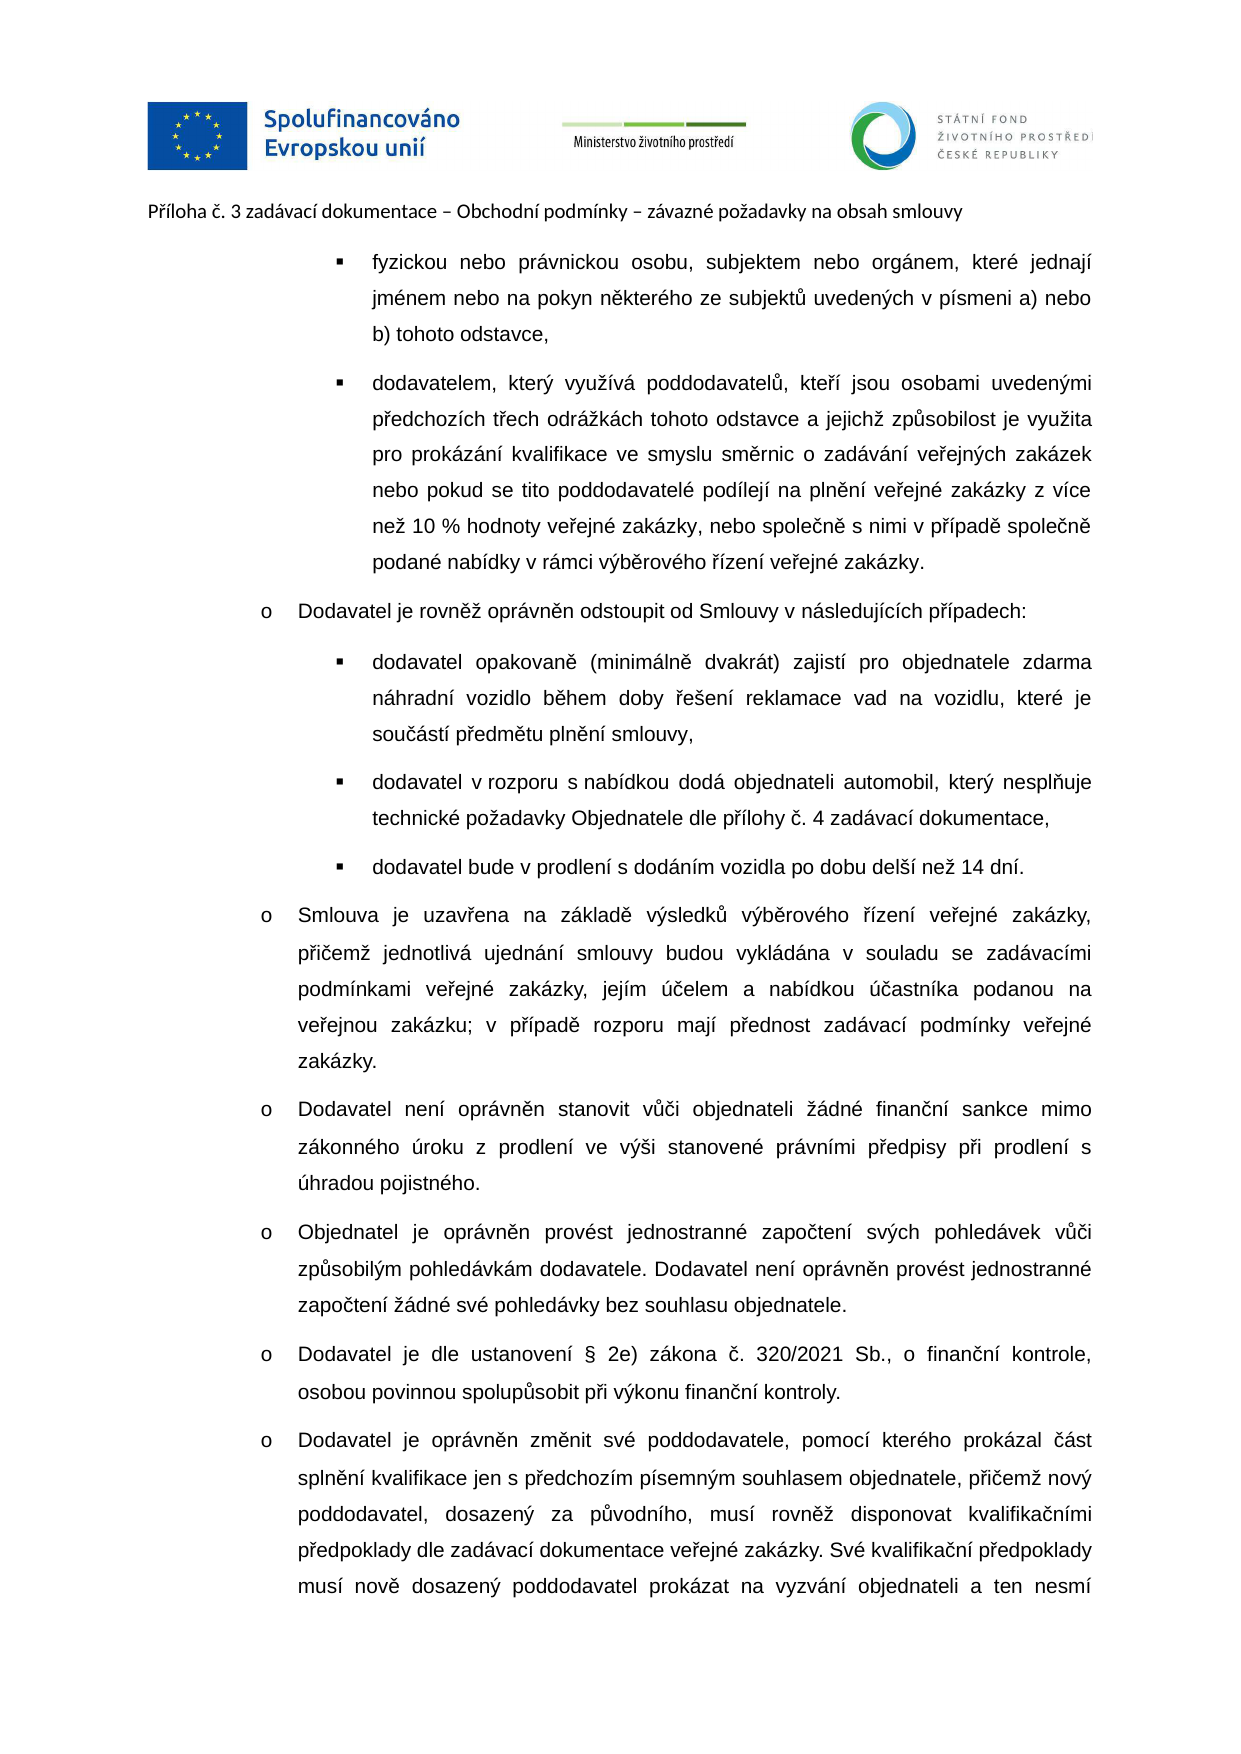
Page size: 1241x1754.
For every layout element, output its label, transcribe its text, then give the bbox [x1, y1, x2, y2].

list Dodavatel není oprávněn stanovit vůči objednateli žádné finanční sankce mimo zákonného úroku z prodlení ve výši stanovené právními předpisy při prodlení s úhradou pojistného. [260, 1097, 1093, 1195]
list Dodavatel je dle ustanovení § 2e) zákona č. 320/2021 Sb., o finanční kontrole, osobou povinnou spolupůsobit při výkonu finanční kontroly. [260, 1342, 1093, 1403]
list dodavatel opakovaně (minimálně dvakrát) zajistí pro objednatele zdarma náhradní vozidlo během doby řešení reklamace vad na vozidlu, které je součástí předmětu plnění smlouvy, [335, 650, 1093, 746]
list fyzickou nebo právnickou osobu, subjektem nebo orgánem, které jednají jménem nebo na pokyn některého ze subjektů uvedených v písmeni a) nebo b) tohoto odstavce, [335, 250, 1093, 346]
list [260, 1428, 1093, 1597]
list Dodavatel je rovněž oprávněn odstoupit od Smlouvy v následujících případech: [260, 598, 1093, 624]
list dodavatel bude v prodlení s dodáním vozidla po dobu delší než 14 dní. [335, 855, 1093, 879]
list Objednatel je oprávněn provést jednostranné započtení svých pohledávek vůči způsobilým pohledávkám dodavatele. Dodavatel není oprávněn provést jednostranné započtení žádné své pohledávky bez souhlasu objednatele. [260, 1219, 1093, 1317]
list Smlouva je uzavřena na základě výsledků výběrového řízení veřejné zakázky, přičemž jednotlivá ujednání smlouvy budou vykládána v souladu se zadávacími podmínkami veřejné zakázky, jejím účelem a nabídkou účastníka podanou na veřejnou zakázku; v případě rozporu mají přednost zadávací podmínky veřejné zakázky. [260, 903, 1093, 1073]
list dodavatelem, který využívá poddodavatelů, kteří jsou osobami uvedenými předchozích třech odrážkách tohoto odstavce a jejichž způsobilost je využita pro prokázání kvalifikace ve smyslu směrnic o zadávání veřejných zakázek nebo pokud se tito poddodavatelé podílejí na plnění veřejné zakázky z více než 10 % hodnoty veřejné zakázky, nebo společně s nimi v případě společně podané nabídky v rámci výběrového řízení veřejné zakázky. [335, 370, 1093, 574]
list dodavatel v rozporu s nabídkou dodá objednateli automobil, který nesplňuje technické požadavky Objednatele dle přílohy č. 4 zadávací dokumentace, [335, 770, 1093, 830]
